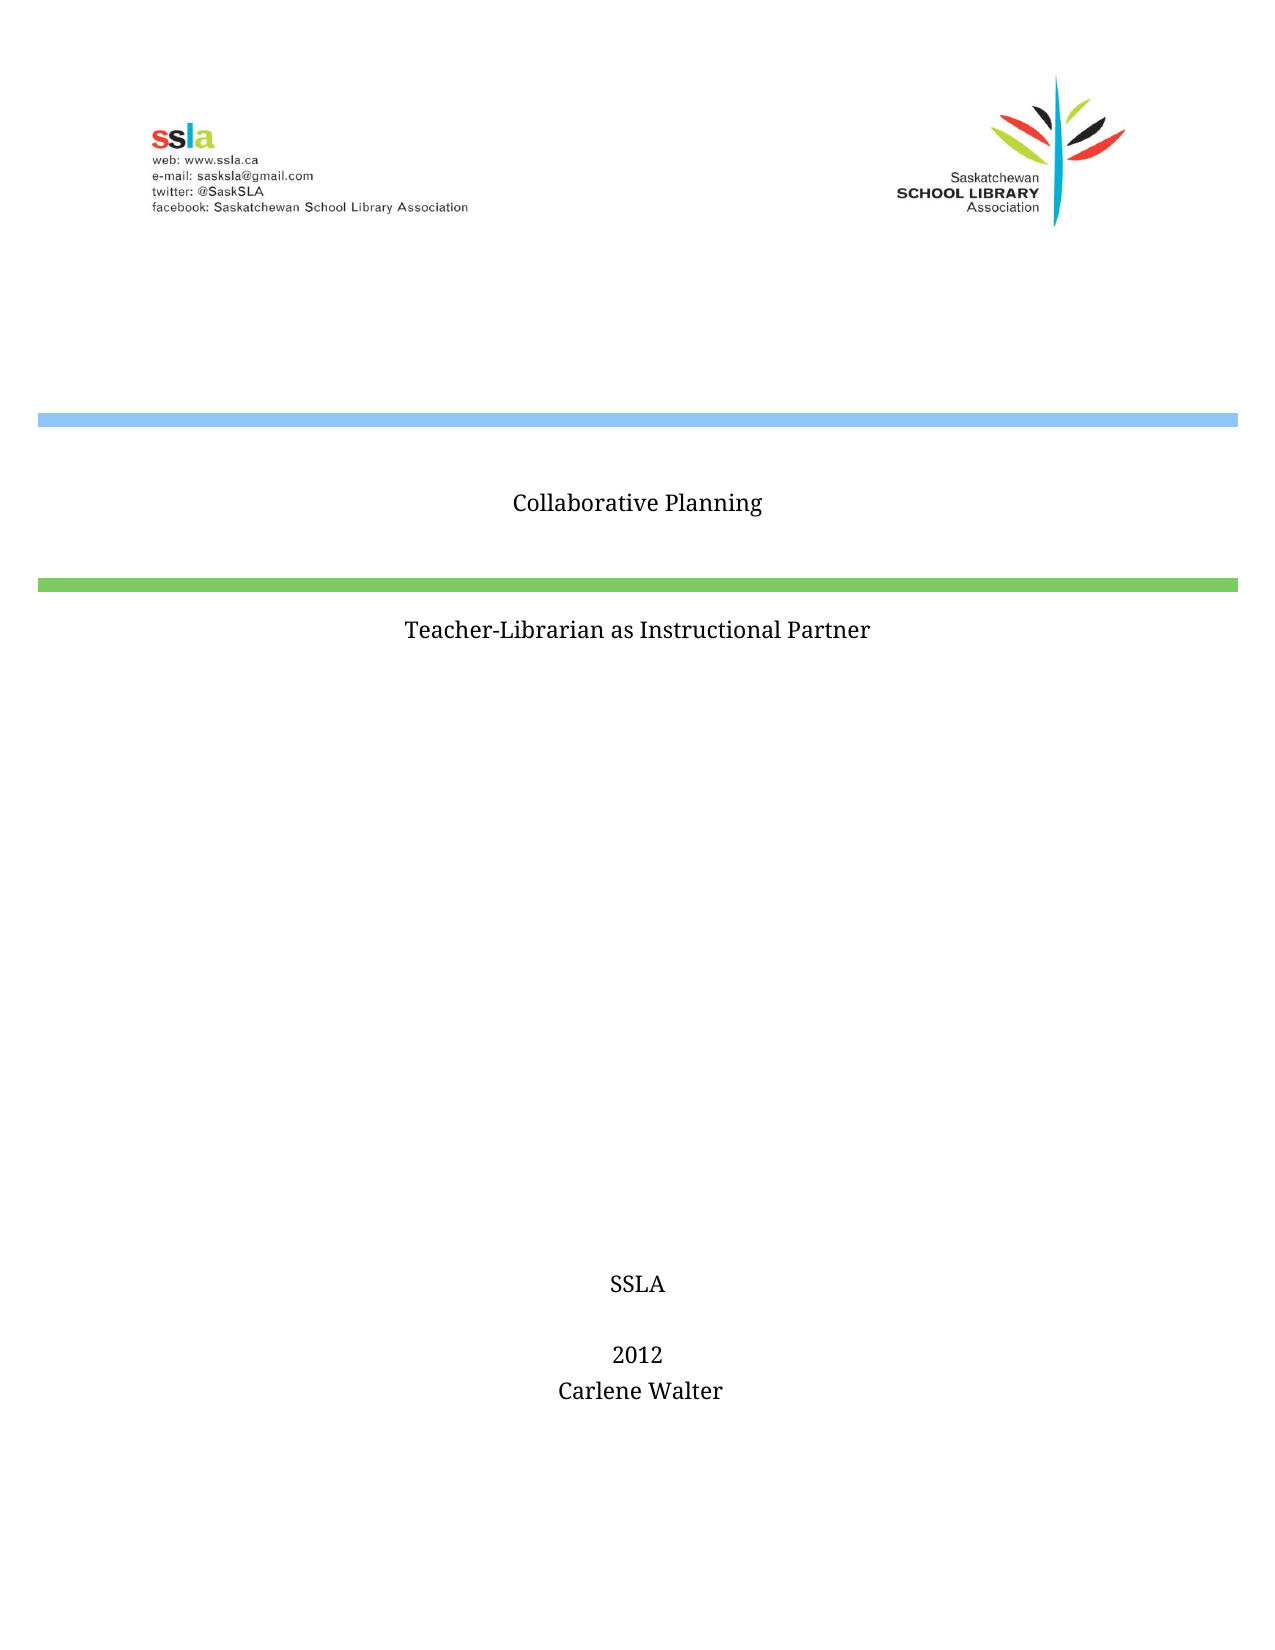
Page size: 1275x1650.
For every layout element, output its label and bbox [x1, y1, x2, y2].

picture [150, 75, 1125, 227]
